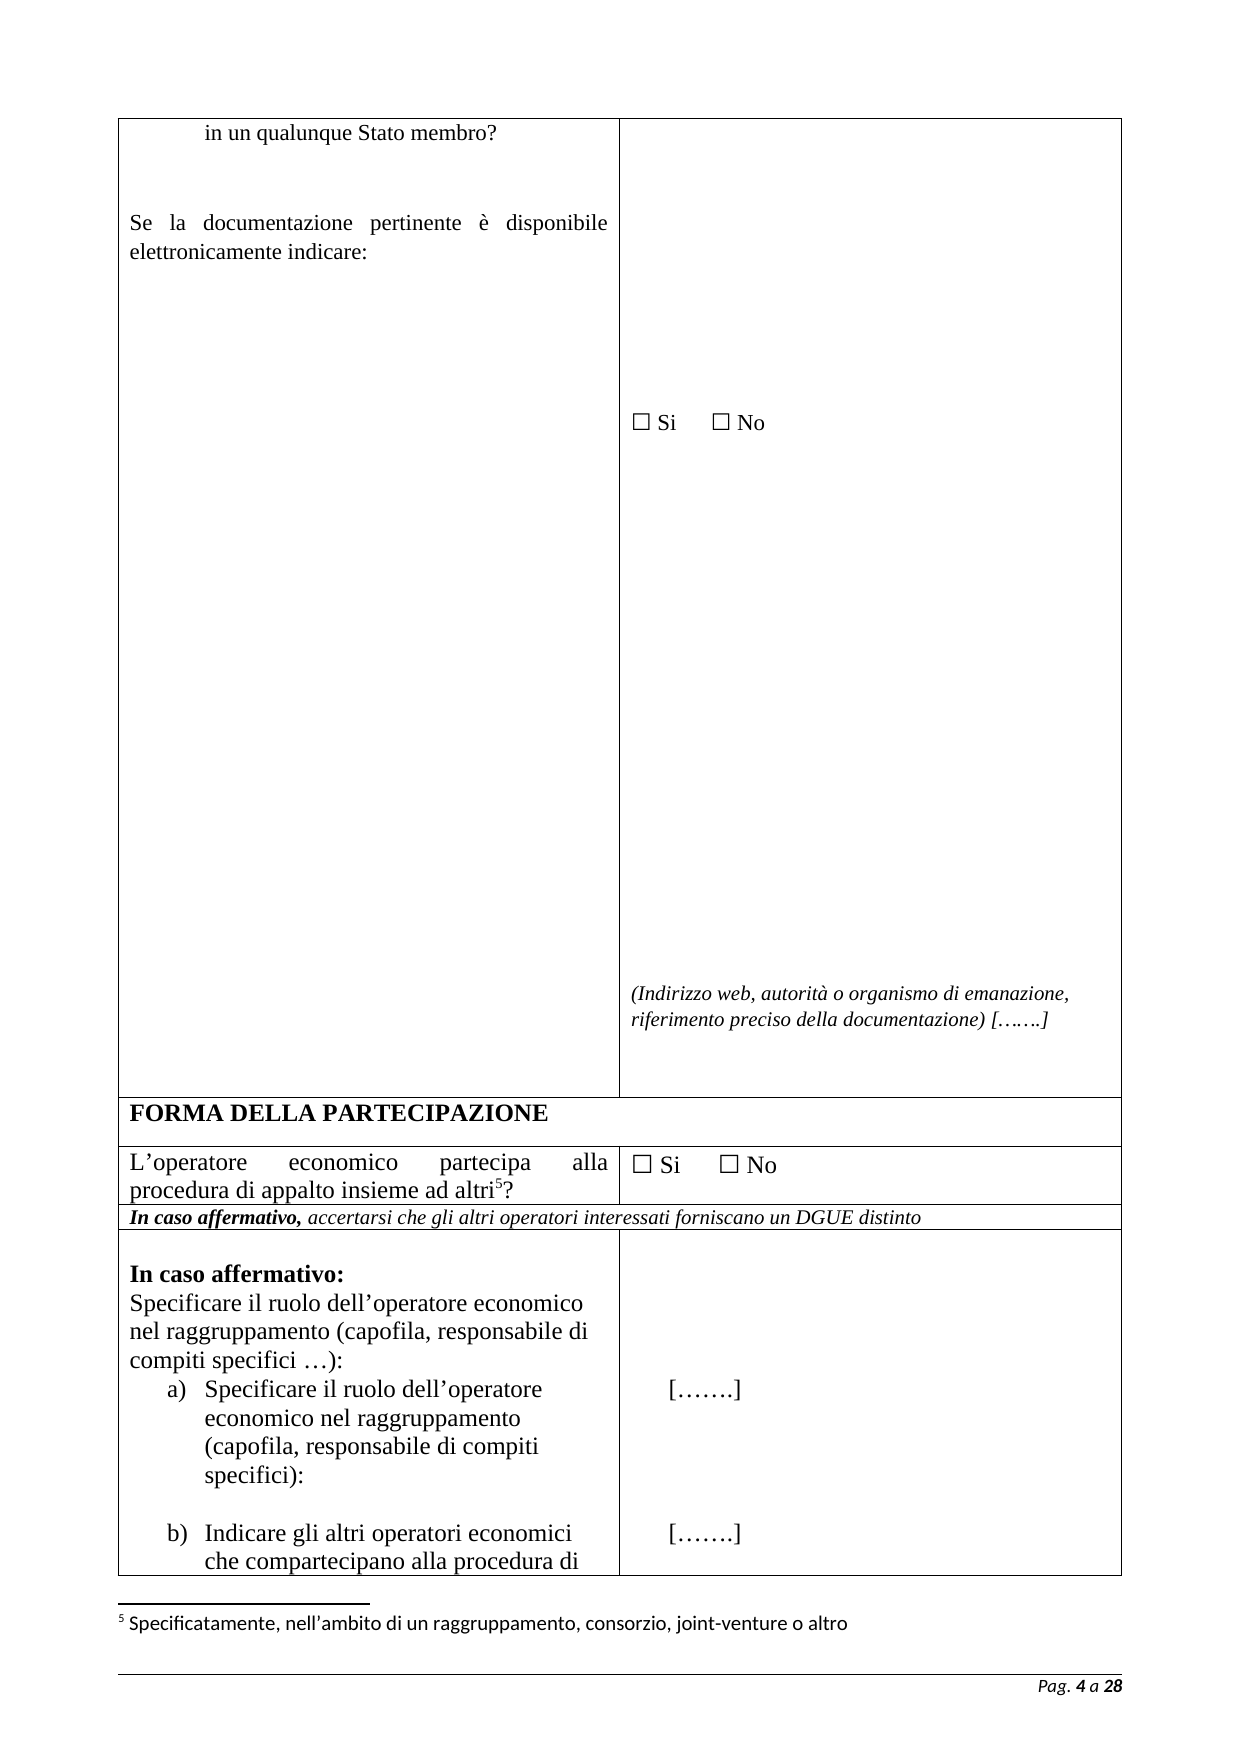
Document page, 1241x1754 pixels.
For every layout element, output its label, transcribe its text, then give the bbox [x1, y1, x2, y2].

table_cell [620, 119, 1121, 1097]
table_cell L’operatore economico partecipa alla procedura di appalto insieme ad altri? [119, 1147, 619, 1204]
table_cell […….] […….] […….] [620, 1230, 1121, 1575]
table_cell Si No [620, 1147, 1121, 1204]
table_cell In caso affermativo, accertarsi che gli altri operatori interessati forniscano un DGUE distinto [119, 1205, 1121, 1229]
table_cell FORMA DELLA PARTECIPAZIONE [119, 1098, 1121, 1146]
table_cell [119, 119, 619, 1097]
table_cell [119, 1230, 619, 1575]
